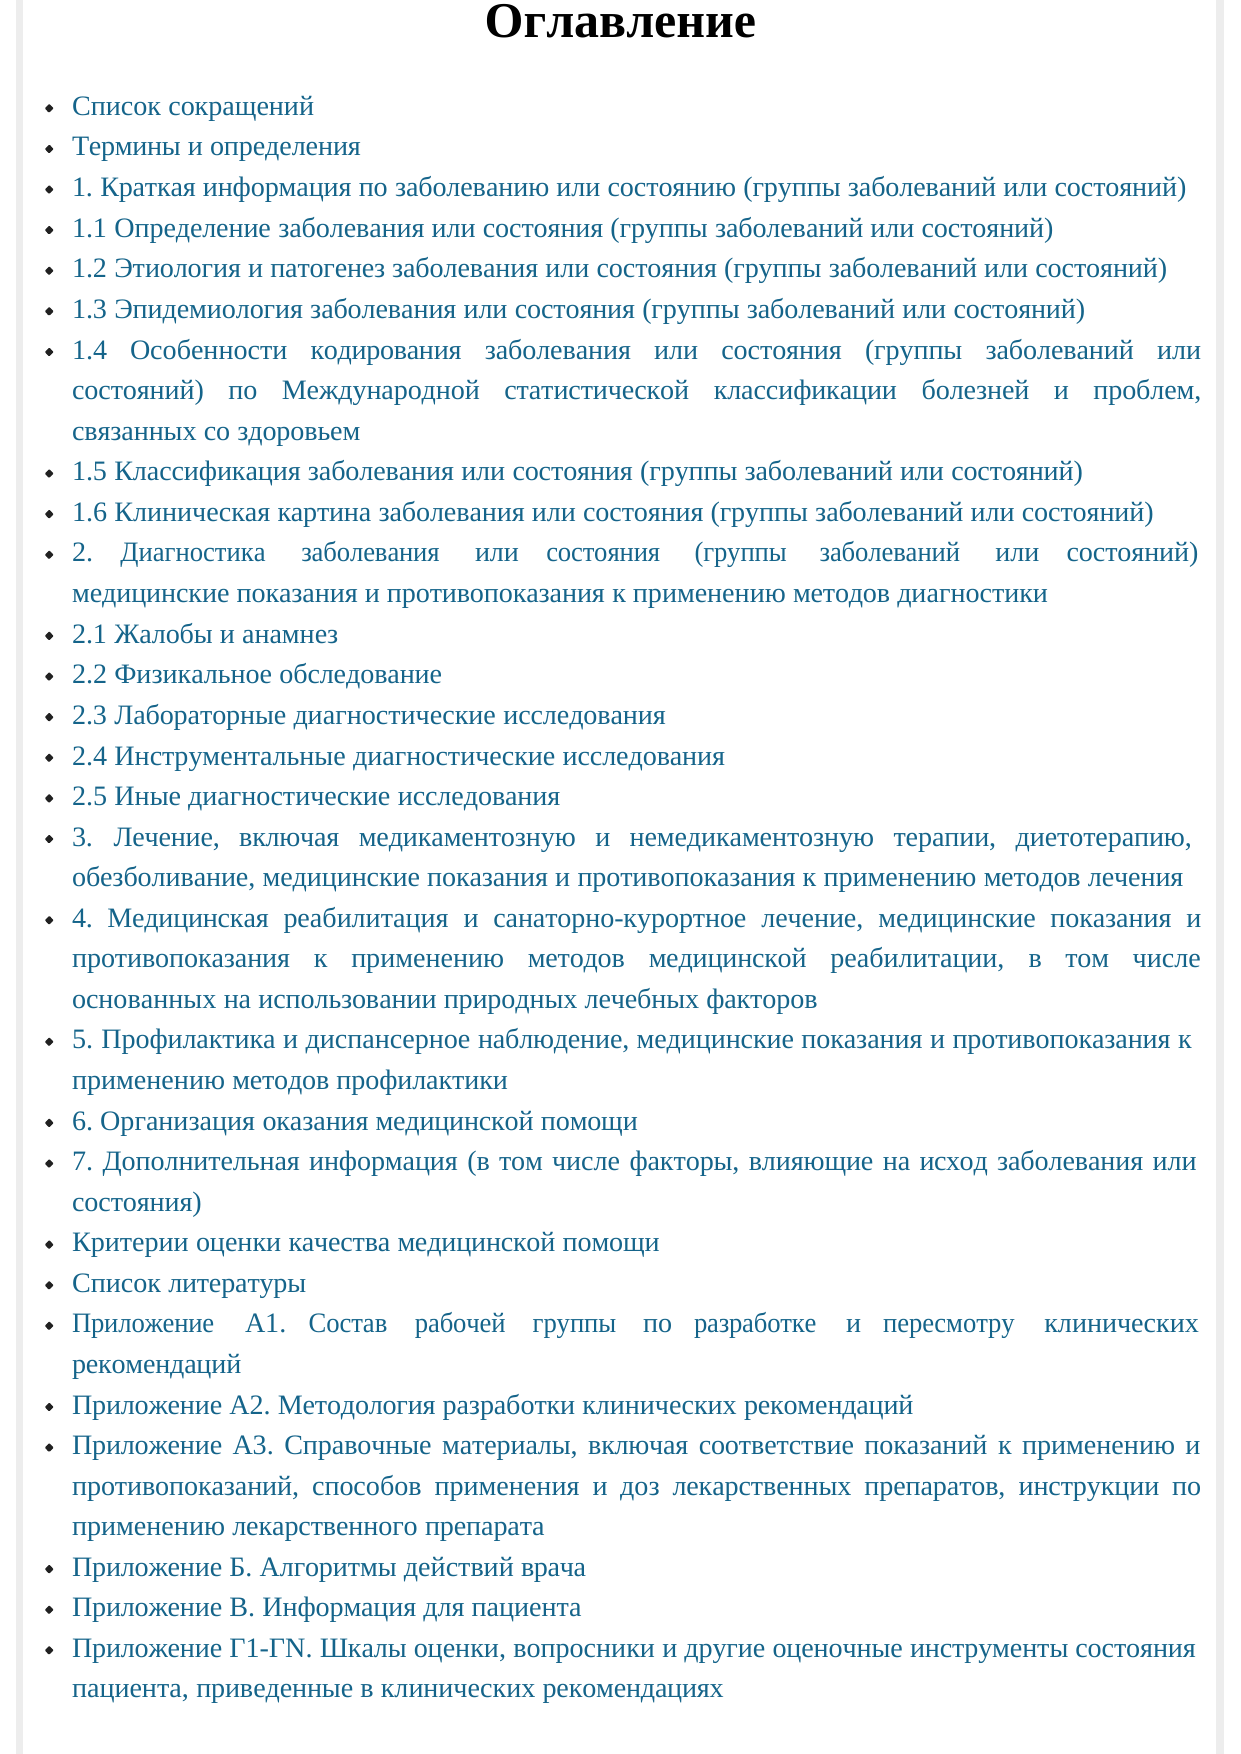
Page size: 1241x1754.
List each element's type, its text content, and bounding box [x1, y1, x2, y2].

list Определение заболевания или состояния (группы заболеваний или состояний) [72, 211, 1236, 243]
list Инструментальные диагностические исследования [72, 738, 1236, 771]
list Лечение, включая медикаментозную и немедикаментозную терапии, диетотерапию, обезболивание, медицинские показания и противопоказания к применению методов лечения [72, 820, 1201, 893]
list Медицинская реабилитация и санаторно-курортное лечение, медицинские показания и противопоказания к применению методов медицинской реабилитации, в том числе основанных на использовании природных лечебных факторов [72, 901, 1201, 1014]
text Приложение Б. Алгоритмы действий врача Приложение В. Информация для пациента [72, 1550, 670, 1623]
list Физикальное обследование [72, 657, 1236, 690]
subtitle Оглавление [483, 0, 757, 46]
list Лабораторные диагностические исследования [72, 698, 1236, 730]
list Клиническая картина заболевания или состояния (группы заболеваний или состояний) [72, 495, 1236, 527]
list Жалобы и анамнез [72, 617, 1236, 649]
text Приложение А3. Справочные материалы, включая соответствие показаний к применению и противопоказаний, способов применения и доз лекарственных препаратов, инструкции по применению лекарственного препарата [72, 1428, 1201, 1542]
text Приложение А1. Состав рабочей группы по разработке и пересмотру клинических рекомендаций [72, 1307, 1201, 1379]
list Организация оказания медицинской помощи [72, 1104, 1236, 1136]
list Краткая информация по заболеванию или состоянию (группы заболеваний или состояний) [72, 170, 1236, 203]
list Диагностика заболевания или состояния (группы заболеваний или состояний) медицинские показания и противопоказания к применению методов диагностики [72, 536, 1200, 608]
list Классификация заболевания или состояния (группы заболеваний или состояний) [72, 454, 1236, 487]
text Приложение Г1-ГN. Шкалы оценки, вопросники и другие оценочные инструменты состояния пациента, приведенные в клинических рекомендациях [72, 1631, 1201, 1704]
list Дополнительная информация (в том числе факторы, влияющие на исход заболевания или состояния) [72, 1144, 1201, 1217]
list Профилактика и диспансерное наблюдение, медицинские показания и противопоказания к применению методов профилактики [72, 1022, 1201, 1095]
list Иные диагностические исследования [72, 779, 1236, 812]
text Список сокращений Термины и определения [72, 89, 419, 162]
list Особенности кодирования заболевания или состояния (группы заболеваний или состояний) по Международной статистической классификации болезней и проблем, связанных со здоровьем [72, 333, 1201, 446]
list Этиология и патогенез заболевания или состояния (группы заболеваний или состояний) [72, 251, 1236, 284]
text Приложение А2. Методология разработки клинических рекомендаций [72, 1388, 1236, 1420]
list Эпидемиология заболевания или состояния (группы заболеваний или состояний) [72, 292, 1236, 324]
text Критерии оценки качества медицинской помощи Список литературы [72, 1225, 670, 1298]
